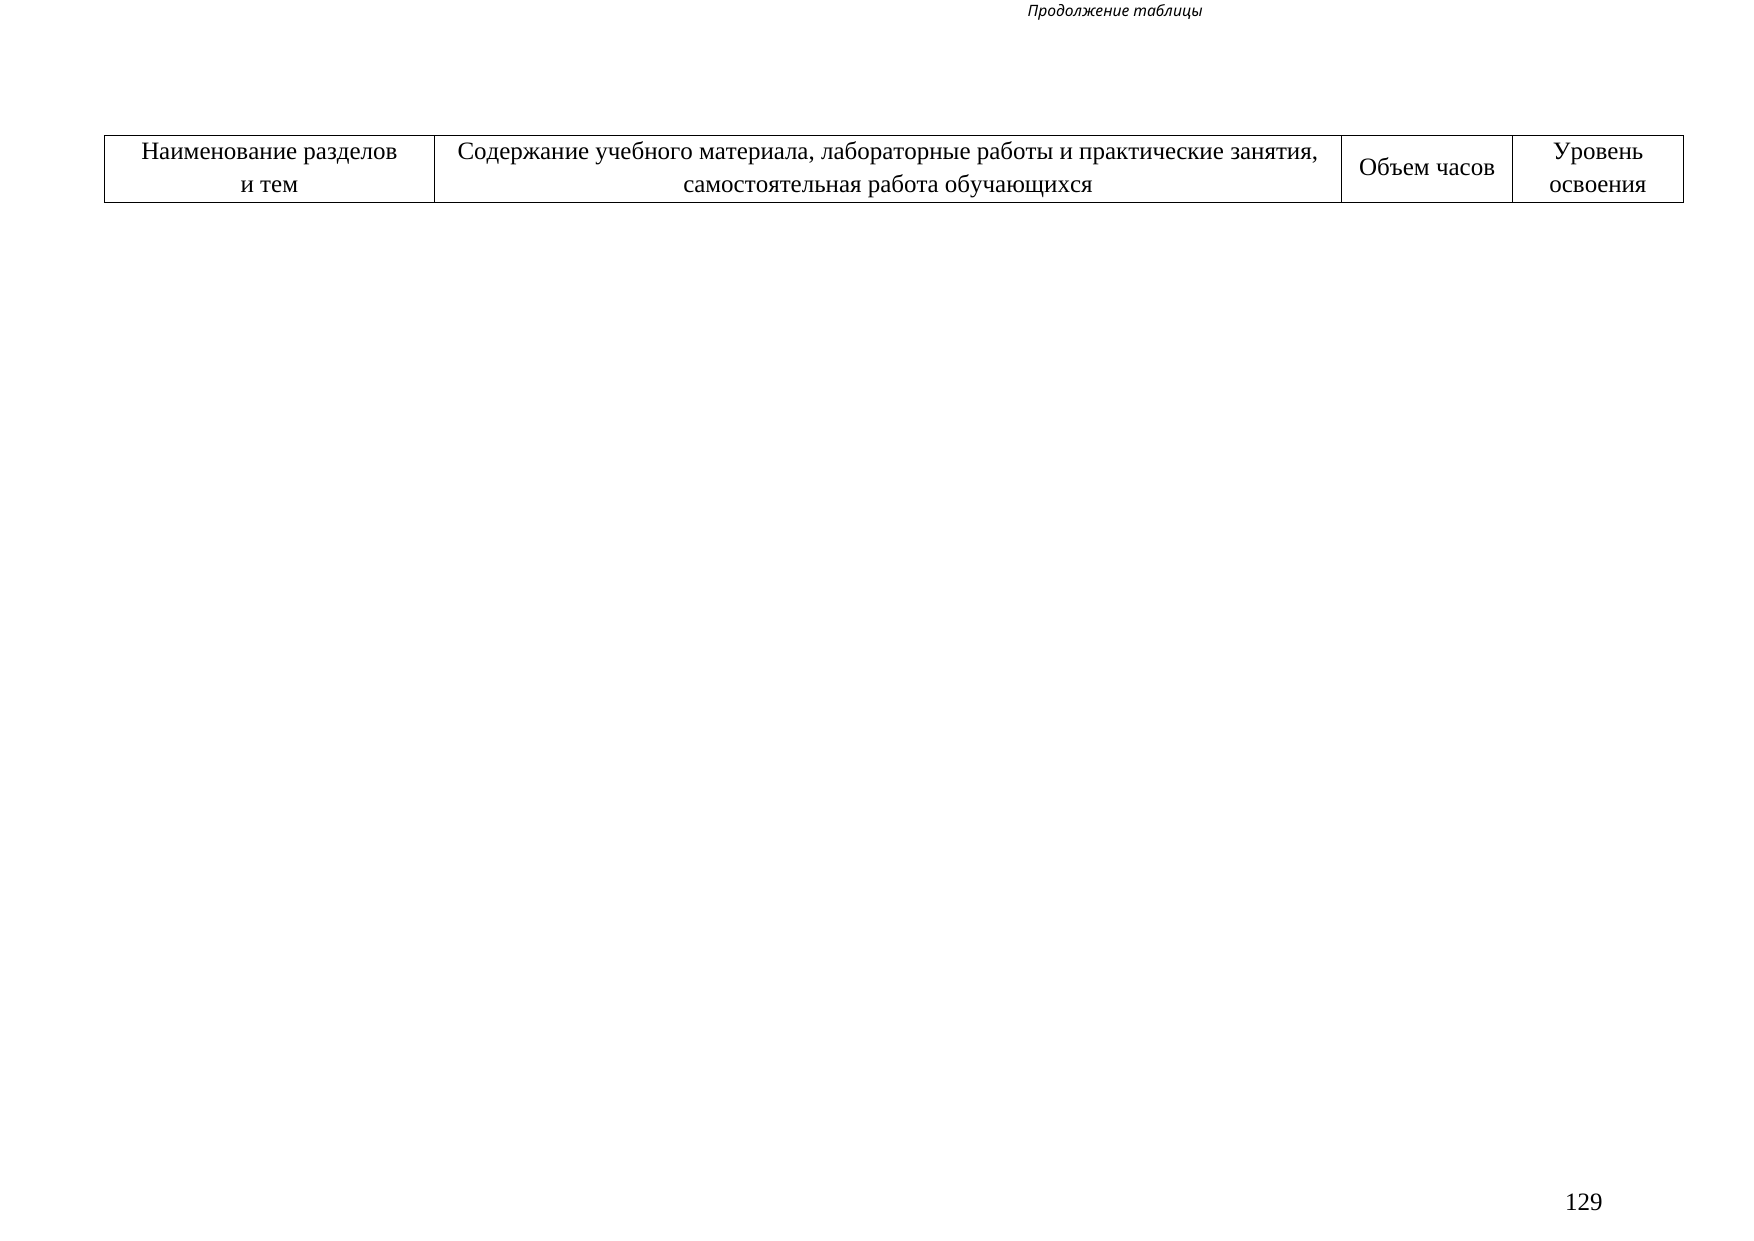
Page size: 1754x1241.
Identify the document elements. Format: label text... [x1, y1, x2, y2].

table_header Наименование разделов и тем [105, 136, 434, 202]
table_header Объем часов [1342, 136, 1512, 202]
table_header Уровень освоения [1513, 136, 1683, 202]
table_header Содержание учебного материала, лабораторные работы и практические занятия, самостоятельная работа обучающихся [435, 136, 1341, 202]
